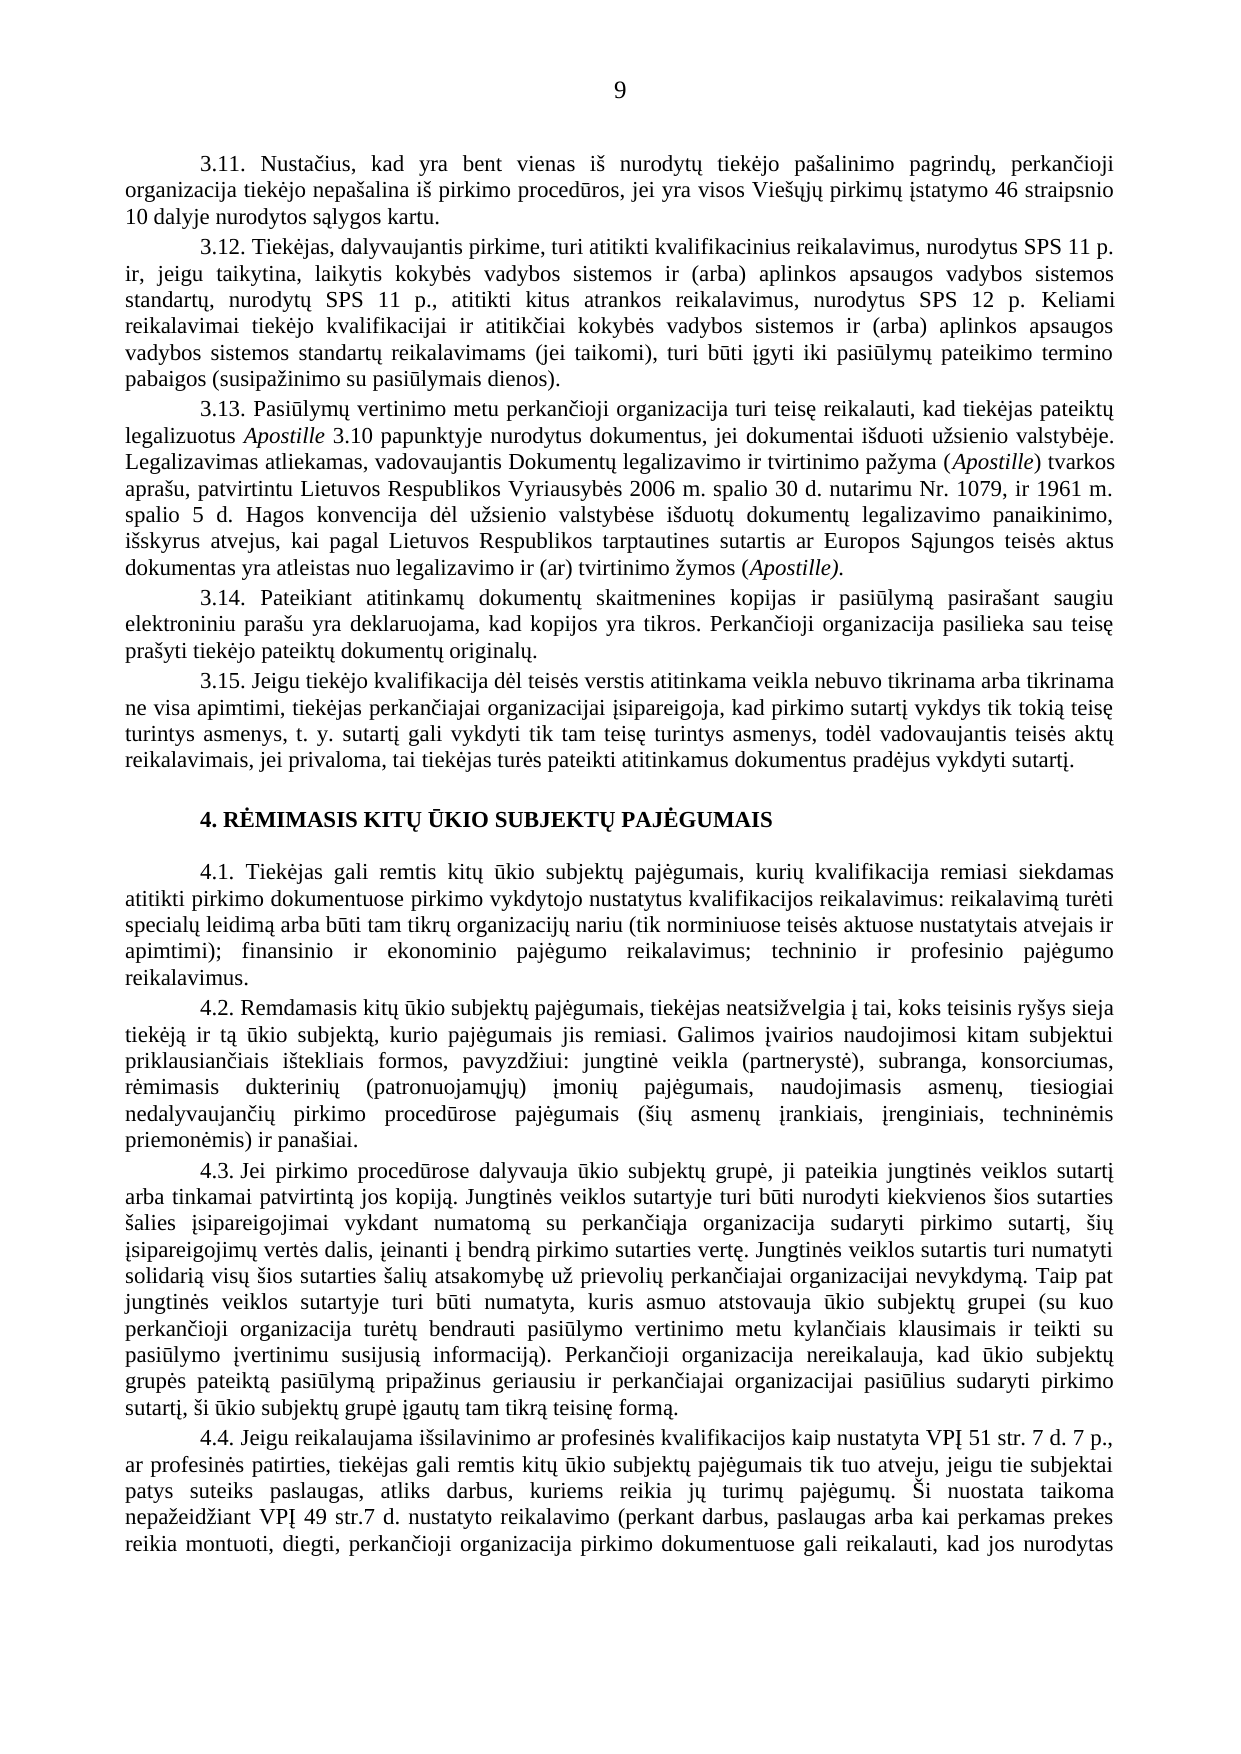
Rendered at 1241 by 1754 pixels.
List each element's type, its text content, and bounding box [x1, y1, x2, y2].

text 3.15. Jeigu tiekėjo kvalifikacija dėl teisės verstis atitinkama veikla nebuvo tikrinama arba tikrinama ne visa apimtimi, tiekėjas perkančiajai organizacijai įsipareigoja, kad pirkimo sutartį vykdys tik tokią teisę turintys asmenys, t. y. sutartį gali vykdyti tik tam teisę turintys asmenys, todėl vadovaujantis teisės aktų reikalavimais, jei privaloma, tai tiekėjas turės pateikti atitinkamus dokumentus pradėjus vykdyti sutartį. [125, 667, 1115, 773]
text 4.3. Jei pirkimo procedūrose dalyvauja ūkio subjektų grupė, ji pateikia jungtinės veiklos sutartį arba tinkamai patvirtintą jos kopiją. Jungtinės veiklos sutartyje turi būti nurodyti kiekvienos šios sutarties šalies įsipareigojimai vykdant numatomą su perkančiąja organizacija sudaryti pirkimo sutartį, šių įsipareigojimų vertės dalis, įeinanti į bendrą pirkimo sutarties vertę. Jungtinės veiklos sutartis turi numatyti solidarią visų šios sutarties šalių atsakomybę už prievolių perkančiajai organizacijai nevykdymą. Taip pat jungtinės veiklos sutartyje turi būti numatyta, kuris asmuo atstovauja ūkio subjektų grupei (su kuo perkančioji organizacija turėtų bendrauti pasiūlymo vertinimo metu kylančiais klausimais ir teikti su pasiūlymo įvertinimu susijusią informaciją). Perkančioji organizacija nereikalauja, kad ūkio subjektų grupės pateiktą pasiūlymą pripažinus geriausiu ir perkančiajai organizacijai pasiūlius sudaryti pirkimo sutartį, ši ūkio subjektų grupė įgautų tam tikrą teisinę formą. [125, 1157, 1115, 1420]
text 3.14. Pateikiant atitinkamų dokumentų skaitmenines kopijas ir pasiūlymą pasirašant saugiu elektroniniu parašu yra deklaruojama, kad kopijos yra tikros. Perkančioji organizacija pasilieka sau teisę prašyti tiekėjo pateiktų dokumentų originalų. [125, 584, 1115, 663]
text 4.2. Remdamasis kitų ūkio subjektų pajėgumais, tiekėjas neatsižvelgia į tai, koks teisinis ryšys sieja tiekėją ir tą ūkio subjektą, kurio pajėgumais jis remiasi. Galimos įvairios naudojimosi kitam subjektui priklausiančiais ištekliais formos, pavyzdžiui: jungtinė veikla (partnerystė), subranga, konsorciumas, rėmimasis dukterinių (patronuojamųjų) įmonių pajėgumais, naudojimasis asmenų, tiesiogiai nedalyvaujančių pirkimo procedūrose pajėgumais (šių asmenų įrankiais, įrenginiais, techninėmis priemonėmis) ir panašiai. [125, 994, 1115, 1152]
text 3.12. Tiekėjas, dalyvaujantis pirkime, turi atitikti kvalifikacinius reikalavimus, nurodytus SPS 11 p. ir, jeigu taikytina, laikytis kokybės vadybos sistemos ir (arba) aplinkos apsaugos vadybos sistemos standartų, nurodytų SPS 11 p., atitikti kitus atrankos reikalavimus, nurodytus SPS 12 p. Keliami reikalavimai tiekėjo kvalifikacijai ir atitikčiai kokybės vadybos sistemos ir (arba) aplinkos apsaugos vadybos sistemos standartų reikalavimams (jei taikomi), turi būti įgyti iki pasiūlymų pateikimo termino pabaigos (susipažinimo su pasiūlymais dienos). [125, 233, 1115, 391]
text 3.13. Pasiūlymų vertinimo metu perkančioji organizacija turi teisę reikalauti, kad tiekėjas pateiktų legalizuotus Apostille 3.10 papunktyje nurodytus dokumentus, jei dokumentai išduoti užsienio valstybėje. Legalizavimas atliekamas, vadovaujantis Dokumentų legalizavimo ir tvirtinimo pažyma (Apostille) tvarkos aprašu, patvirtintu Lietuvos Respublikos Vyriausybės 2006 m. spalio 30 d. nutarimu Nr. 1079, ir 1961 m. spalio 5 d. Hagos konvencija dėl užsienio valstybėse išduotų dokumentų legalizavimo panaikinimo, išskyrus atvejus, kai pagal Lietuvos Respublikos tarptautines sutartis ar Europos Sąjungos teisės aktus dokumentas yra atleistas nuo legalizavimo ir (ar) tvirtinimo žymos (Apostille). [125, 396, 1115, 580]
text 4.1. Tiekėjas gali remtis kitų ūkio subjektų pajėgumais, kurių kvalifikacija remiasi siekdamas atitikti pirkimo dokumentuose pirkimo vykdytojo nustatytus kvalifikacijos reikalavimus: reikalavimą turėti specialų leidimą arba būti tam tikrų organizacijų nariu (tik norminiuose teisės aktuose nustatytais atvejais ir apimtimi); finansinio ir ekonominio pajėgumo reikalavimus; techninio ir profesinio pajėgumo reikalavimus. [125, 858, 1115, 990]
text 3.11. Nustačius, kad yra bent vienas iš nurodytų tiekėjo pašalinimo pagrindų, perkančioji organizacija tiekėjo nepašalina iš pirkimo procedūros, jei yra visos Viešųjų pirkimų įstatymo 46 straipsnio 10 dalyje nurodytos sąlygos kartu. [125, 150, 1115, 229]
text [125, 1424, 1115, 1556]
text 4. RĖMIMASIS KITŲ ŪKIO SUBJEKTŲ PAJĖGUMAIS [125, 806, 1115, 832]
